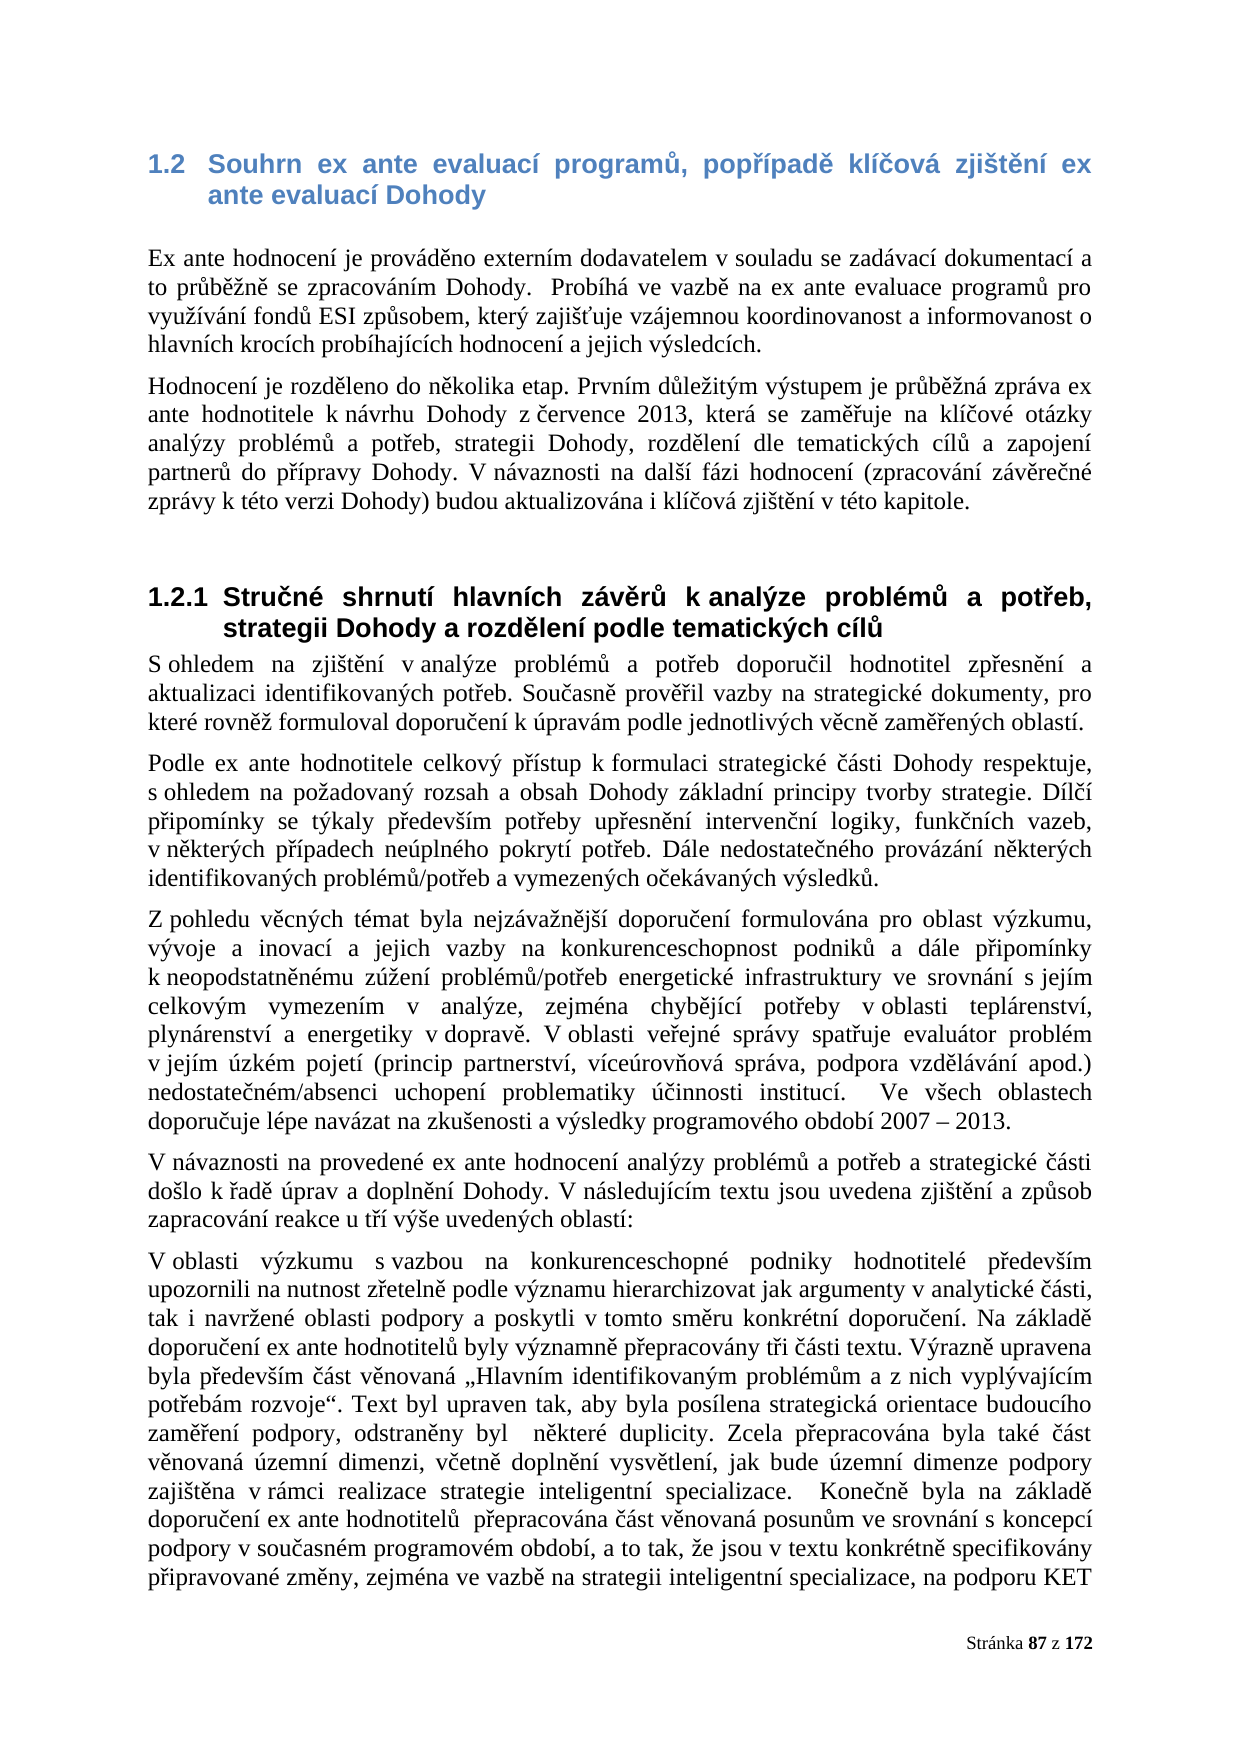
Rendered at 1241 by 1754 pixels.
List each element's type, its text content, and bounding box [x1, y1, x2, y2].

subtitle Stručné shrnutí hlavních závěrů k analýze problémů a potřeb, strategii Dohody a rozdělení podle tematických cílů [148, 581, 1092, 643]
text Z pohledu věcných témat byla nejzávažnější doporučení formulována pro oblast výzkumu, vývoje a inovací a jejich vazby na konkurenceschopnost podniků a dále připomínky k neopodstatněnému zúžení problémů/potřeb energetické infrastruktury ve srovnání s jejím celkovým vymezením v analýze, zejména chybějící potřeby v oblasti teplárenství, plynárenství a energetiky v dopravě. V oblasti veřejné správy spatřuje evaluátor problém v jejím úzkém pojetí (princip partnerství, víceúrovňová správa, podpora vzdělávání apod.) nedostatečném/absenci uchopení problematiky účinnosti institucí. Ve všech oblastech doporučuje lépe navázat na zkušenosti a výsledky programového období 2007 – 2013. [148, 904, 1092, 1134]
text V návaznosti na provedené ex ante hodnocení analýzy problémů a potřeb a strategické části došlo k řadě úprav a doplnění Dohody. V následujícím textu jsou uvedena zjištění a způsob zapracování reakce u tří výše uvedených oblastí: [148, 1147, 1092, 1233]
text Ex ante hodnocení je prováděno externím dodavatelem v souladu se zadávací dokumentací a to průběžně se zpracováním Dohody. Probíhá ve vazbě na ex ante evaluace programů pro využívání fondů ESI způsobem, který zajišťuje vzájemnou koordinovanost a informovanost o hlavních krocích probíhajících hodnocení a jejich výsledcích. [148, 243, 1092, 358]
subtitle Souhrn ex ante evaluací programů, popřípadě klíčová zjištění ex ante evaluací Dohody [148, 148, 1092, 210]
text S ohledem na zjištění v analýze problémů a potřeb doporučil hodnotitel zpřesnění a aktualizaci identifikovaných potřeb. Současně prověřil vazby na strategické dokumenty, pro které rovněž formuloval doporučení k úpravám podle jednotlivých věcně zaměřených oblastí. [148, 649, 1092, 736]
text Hodnocení je rozděleno do několika etap. Prvním důležitým výstupem je průběžná zpráva ex ante hodnotitele k návrhu Dohody z července 2013, která se zaměřuje na klíčové otázky analýzy problémů a potřeb, strategii Dohody, rozdělení dle tematických cílů a zapojení partnerů do přípravy Dohody. V návaznosti na další fázi hodnocení (zpracování závěrečné zprávy k této verzi Dohody) budou aktualizována i klíčová zjištění v této kapitole. [148, 371, 1092, 514]
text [148, 1246, 1092, 1591]
text Podle ex ante hodnotitele celkový přístup k formulaci strategické části Dohody respektuje, s ohledem na požadovaný rozsah a obsah Dohody základní principy tvorby strategie. Dílčí připomínky se týkaly především potřeby upřesnění intervenční logiky, funkčních vazeb, v některých případech neúplného pokrytí potřeb. Dále nedostatečného provázání některých identifikovaných problémů/potřeb a vymezených očekávaných výsledků. [148, 748, 1092, 892]
